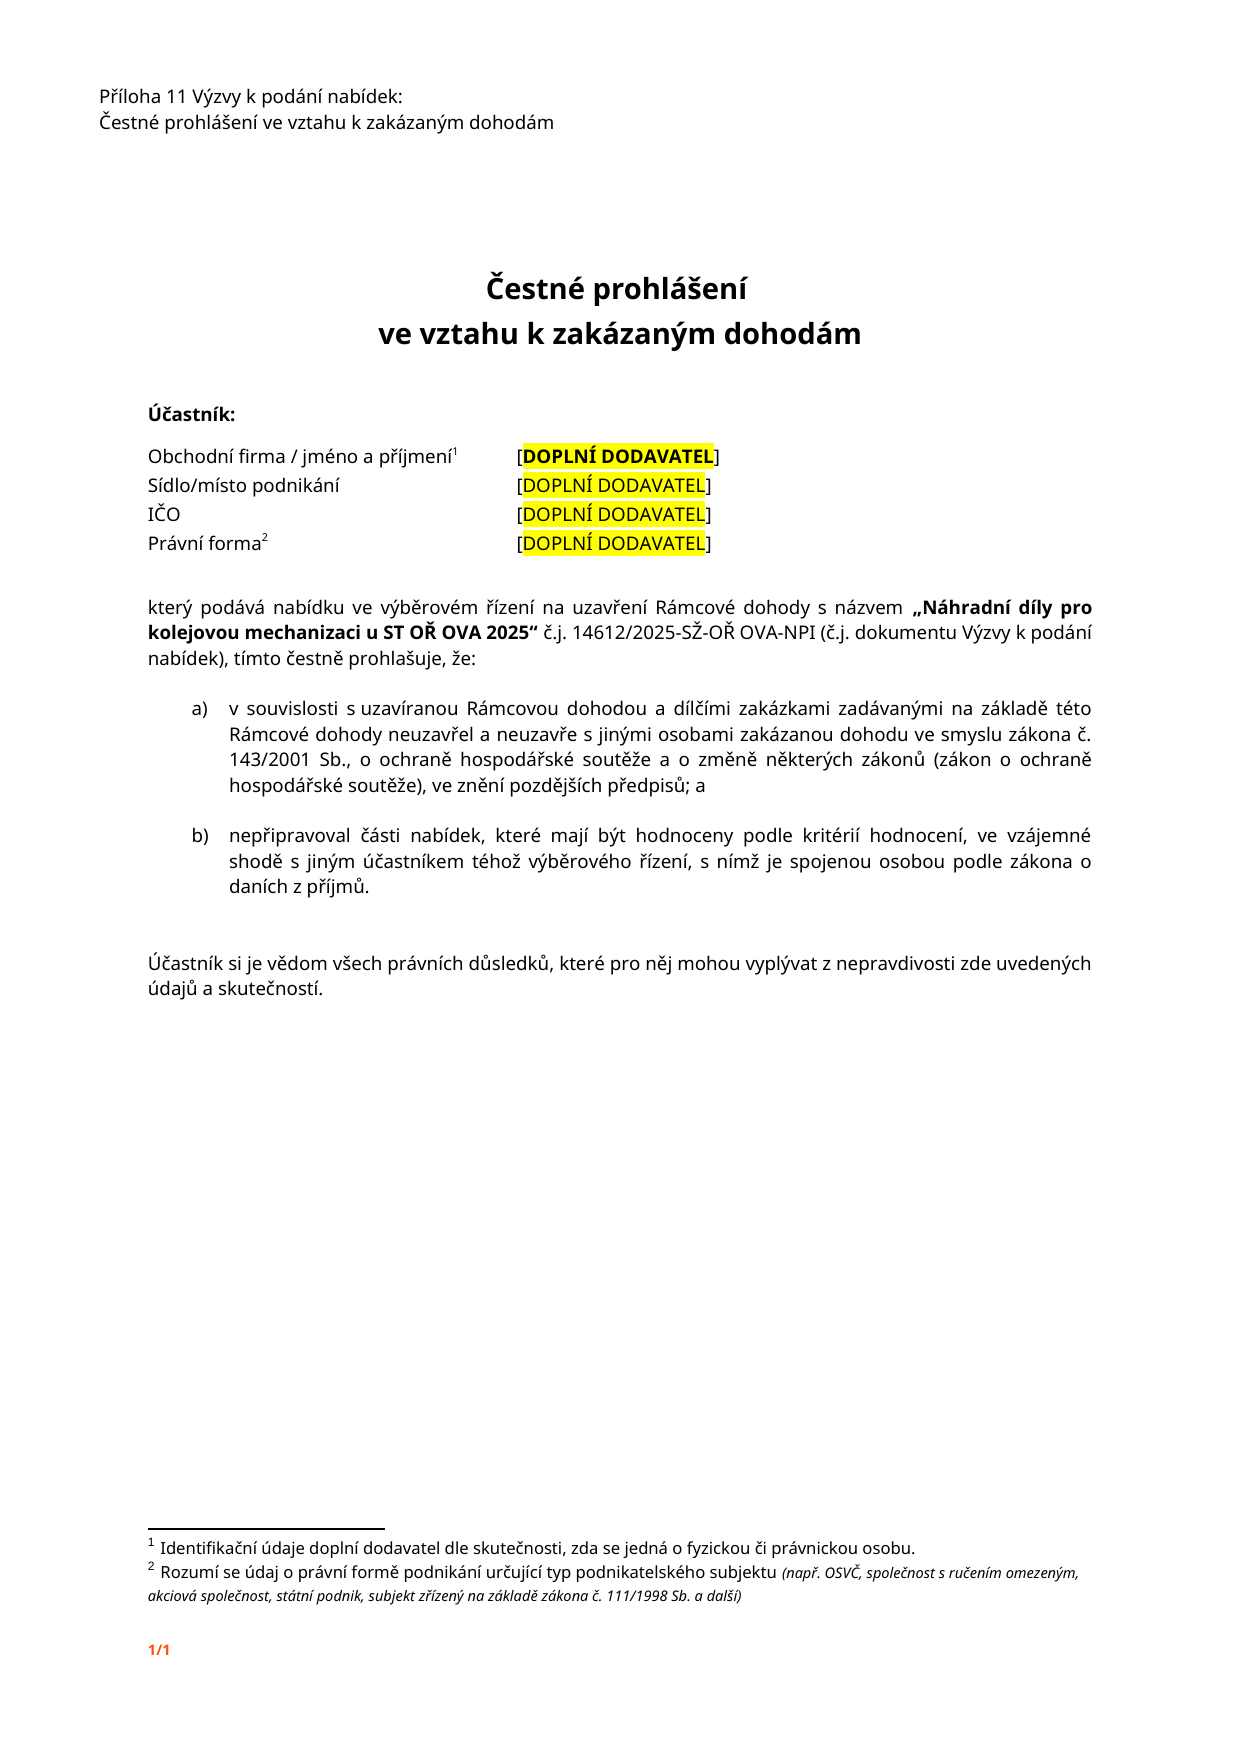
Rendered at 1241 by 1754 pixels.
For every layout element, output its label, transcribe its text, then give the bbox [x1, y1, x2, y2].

list v souvislosti s uzavíranou Rámcovou dohodou a dílčími zakázkami zadávanými na základě této Rámcové dohody neuzavřel a neuzavře s jinými osobami zakázanou dohodu ve smyslu zákona č. 143/2001 Sb., o ochraně hospodářské soutěže a o změně některých zákonů (zákon o ochraně hospodářské soutěže), ve znění pozdějších předpisů; a [191, 696, 1093, 798]
text Účastník si je vědom všech právních důsledků, které pro něj mohou vyplývat z nepravdivosti zde uvedených údajů a skutečností. [148, 950, 1093, 1001]
text Účastník: [148, 397, 1093, 428]
text Sídlo/místo podnikání [DOPLNÍ DODAVATEL] [148, 469, 1093, 498]
text Právní forma [148, 527, 1093, 556]
text Obchodní firma / jméno a příjmení [148, 440, 1093, 469]
list nepřipravoval části nabídek, které mají být hodnoceny podle kritérií hodnocení, ve vzájemné shodě s jiným účastníkem téhož výběrového řízení, s nímž je spojenou osobou podle zákona o daních z příjmů. [191, 823, 1093, 899]
title Čestné prohlášení [148, 268, 1093, 308]
text IČO [148, 498, 1093, 527]
text ve vztahu k zakázaným dohodám [148, 314, 1093, 353]
text který podává nabídku ve výběrovém řízení na uzavření Rámcové dohody s názvem „Náhradní díly pro kolejovou mechanizaci u ST OŘ OVA 2025“ č.j. 14612/2025-SŽ-OŘ OVA-NPI (č.j. dokumentu Výzvy k podání nabídek), tímto čestně prohlašuje, že: [148, 594, 1093, 671]
